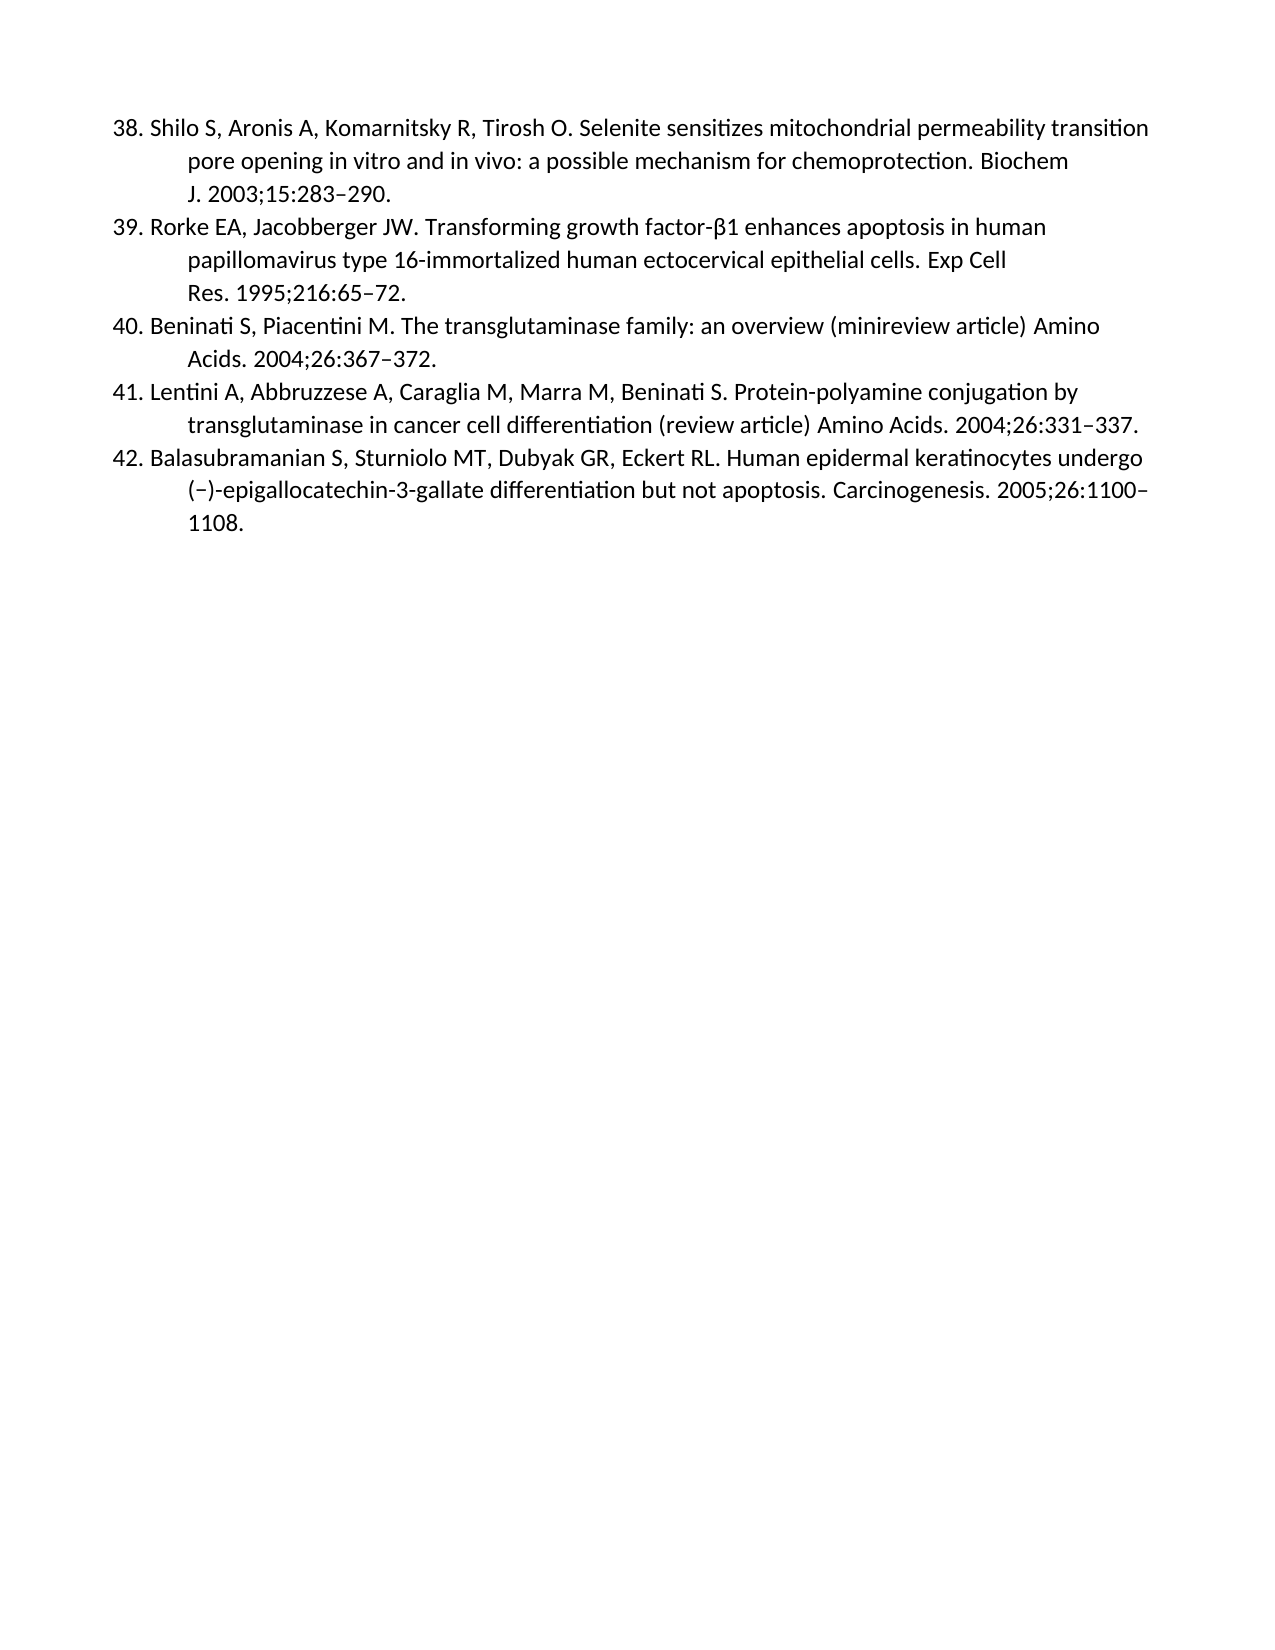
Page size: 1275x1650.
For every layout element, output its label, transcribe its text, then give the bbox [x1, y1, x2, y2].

text 39. Rorke EA, Jacobberger JW. Transforming growth factor-β1 enhances apoptosis in human papillomavirus type 16-immortalized human ectocervical epithelial cells. Exp Cell Res. 1995;216:65–72. [112, 211, 1162, 308]
text 42. Balasubramanian S, Sturniolo MT, Dubyak GR, Eckert RL. Human epidermal keratinocytes undergo (−)-epigallocatechin-3-gallate differentiation but not apoptosis. Carcinogenesis. 2005;26:1100–1108. [112, 442, 1162, 538]
text 38. Shilo S, Aronis A, Komarnitsky R, Tirosh O. Selenite sensitizes mitochondrial permeability transition pore opening in vitro and in vivo: a possible mechanism for chemoprotection. Biochem J. 2003;15:283–290. [112, 112, 1162, 209]
text 40. Beninati S, Piacentini M. The transglutaminase family: an overview (minireview article) Amino Acids. 2004;26:367–372. [112, 310, 1162, 373]
text 41. Lentini A, Abbruzzese A, Caraglia M, Marra M, Beninati S. Protein-polyamine conjugation by transglutaminase in cancer cell differentiation (review article) Amino Acids. 2004;26:331–337. [112, 376, 1162, 439]
